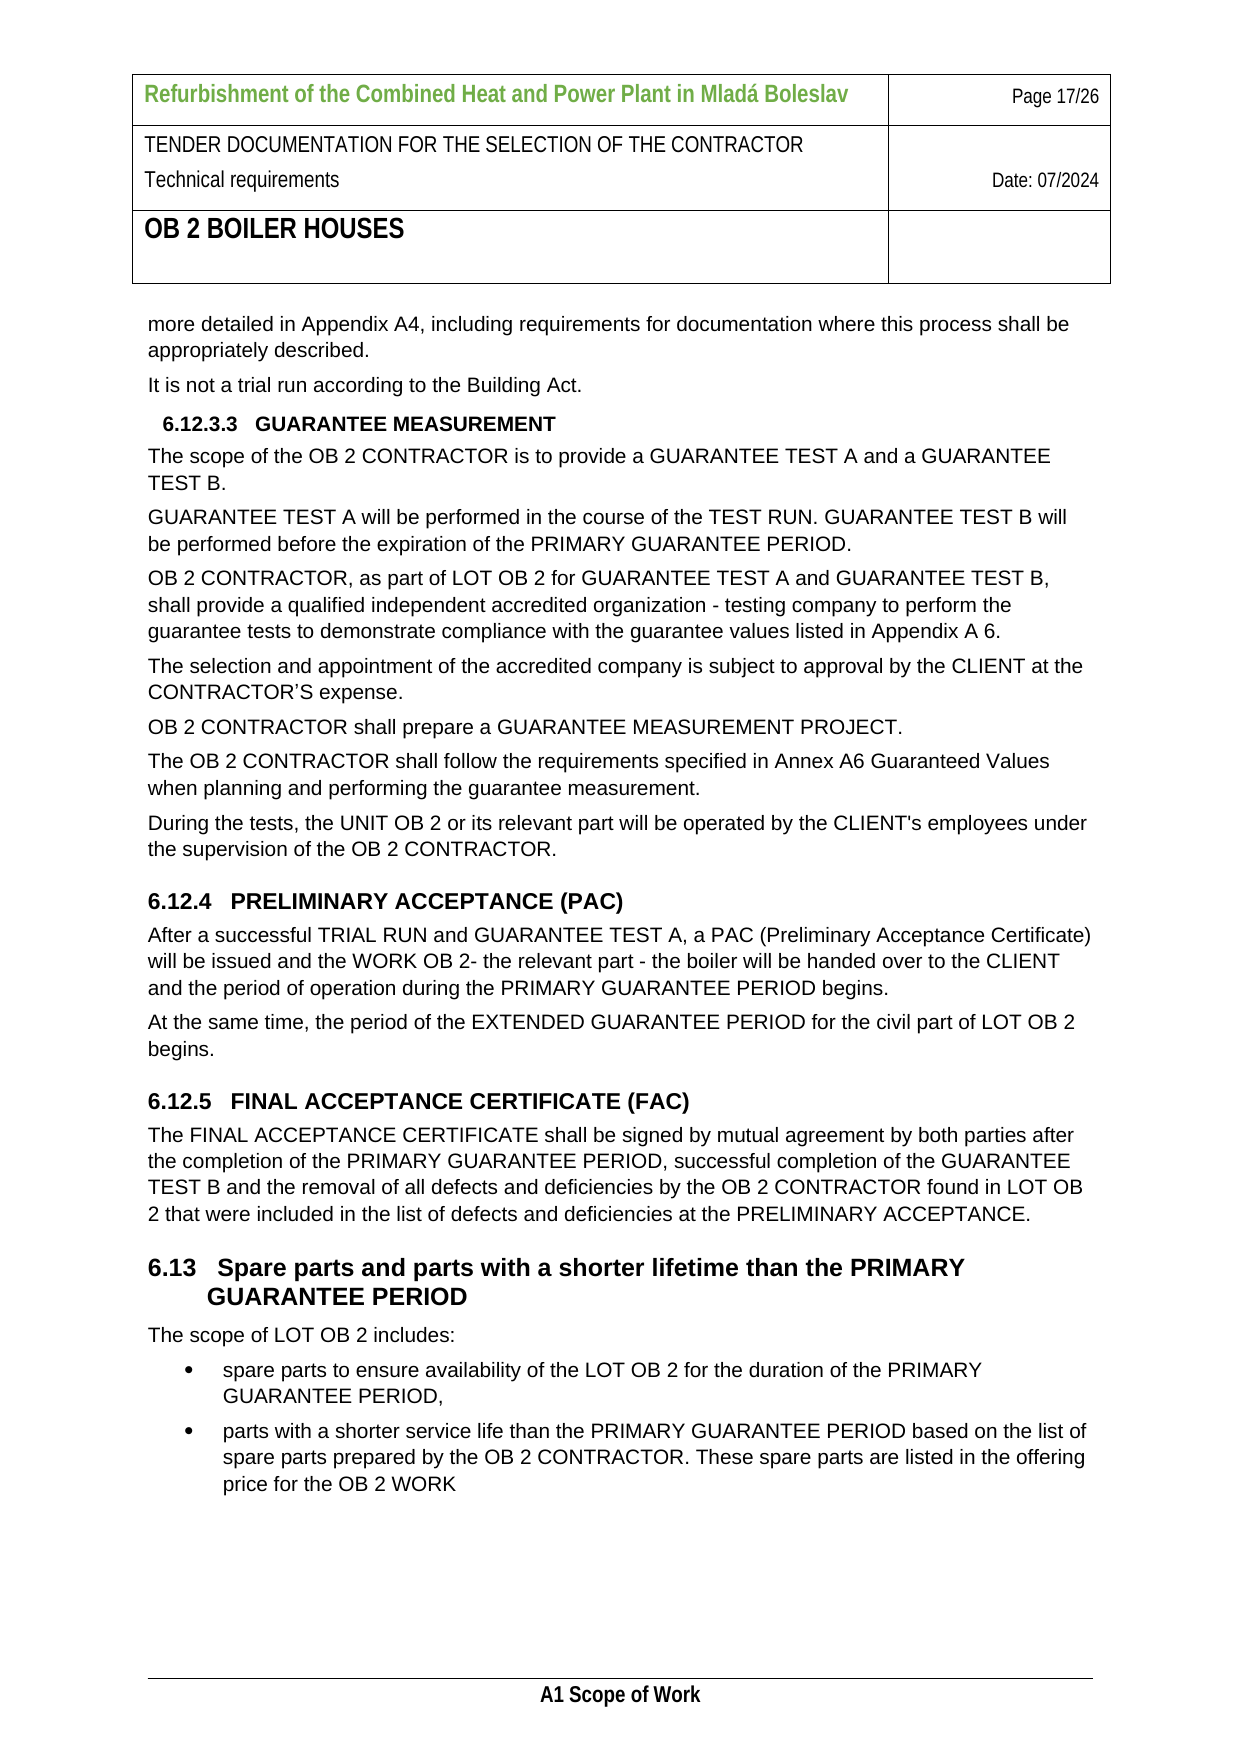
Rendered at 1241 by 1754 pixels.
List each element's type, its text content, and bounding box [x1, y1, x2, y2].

text The FINAL ACCEPTANCE CERTIFICATE shall be signed by mutual agreement by both parties after the completion of the PRIMARY GUARANTEE PERIOD, successful completion of the GUARANTEE TEST B and the removal of all defects and deficiencies by the OB 2 CONTRACTOR found in LOT OB 2 that were included in the list of defects and deficiencies at the PRELIMINARY ACCEPTANCE. [148, 1122, 1093, 1226]
text PRELIMINARY ACCEPTANCE (PAC) [148, 888, 1093, 914]
text OB 2 CONTRACTOR shall prepare a GUARANTEE MEASUREMENT PROJECT. [148, 714, 1093, 738]
text It is not a trial run according to the Building Act. [148, 373, 1093, 397]
text The scope of LOT OB 2 includes: [148, 1323, 1093, 1347]
text GUARANTEE TEST A will be performed in the course of the TEST RUN. GUARANTEE TEST B will be performed before the expiration of the PRIMARY GUARANTEE PERIOD. [148, 505, 1093, 555]
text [148, 312, 1093, 362]
text After a successful TRIAL RUN and GUARANTEE TEST A, a PAC (Preliminary Acceptance Certificate) will be issued and the WORK OB 2- the relevant part - the boiler will be handed over to the CLIENT and the period of operation during the PRIMARY GUARANTEE PERIOD begins. [148, 923, 1093, 999]
list spare parts to ensure availability of the LOT OB 2 for the duration of the PRIMARY GUARANTEE PERIOD, [185, 1358, 1093, 1408]
text Spare parts and parts with a shorter lifetime than the PRIMARY GUARANTEE PERIOD [148, 1253, 1093, 1310]
text At the same time, the period of the EXTENDED GUARANTEE PERIOD for the civil part of LOT OB 2 begins. [148, 1010, 1093, 1060]
text The OB 2 CONTRACTOR shall follow the requirements specified in Annex A6 Guaranteed Values when planning and performing the guarantee measurement. [148, 749, 1093, 799]
text GUARANTEE MEASUREMENT [162, 412, 1093, 436]
text The selection and appointment of the accredited company is subject to approval by the CLIENT at the CONTRACTORʼS expense. [148, 653, 1093, 704]
text FINAL ACCEPTANCE CERTIFICATE (FAC) [148, 1088, 1093, 1114]
list parts with a shorter service life than the PRIMARY GUARANTEE PERIOD based on the list of spare parts prepared by the OB 2 CONTRACTOR. These spare parts are listed in the offering price for the OB 2 WORK [185, 1419, 1093, 1496]
text The scope of the OB 2 CONTRACTOR is to provide a GUARANTEE TEST A and a GUARANTEE TEST B. [148, 444, 1093, 494]
text During the tests, the UNIT OB 2 or its relevant part will be operated by the CLIENT's employees under the supervision of the OB 2 CONTRACTOR. [148, 810, 1093, 861]
text OB 2 CONTRACTOR, as part of LOT OB 2 for GUARANTEE TEST A and GUARANTEE TEST B, shall provide a qualified independent accredited organization - testing company to perform the guarantee tests to demonstrate compliance with the guarantee values listed in Appendix A 6. [148, 566, 1093, 643]
